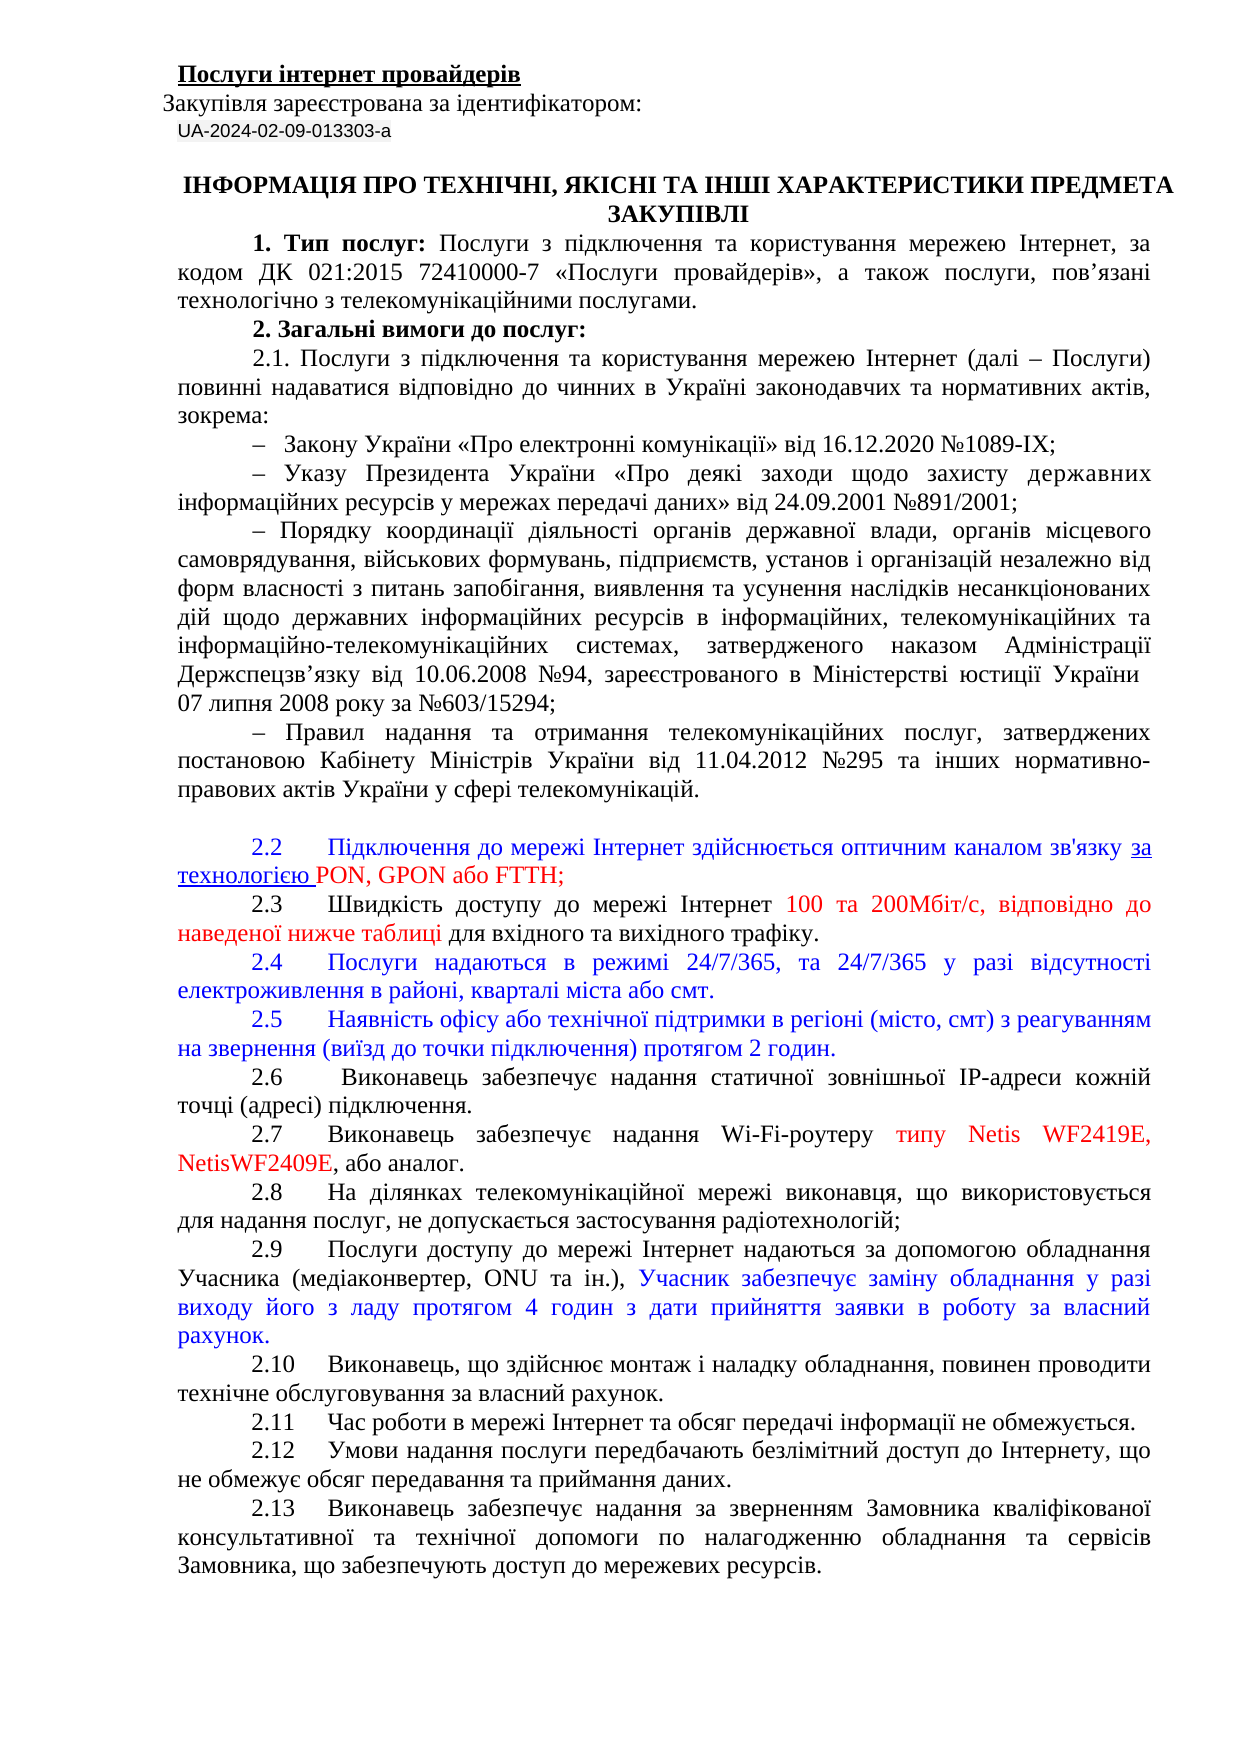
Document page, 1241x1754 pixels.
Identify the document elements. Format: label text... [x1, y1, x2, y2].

list Виконавець забезпечує надання за зверненням Замовника кваліфікованої консультативної та технічної допомоги по налагодженню обладнання та сервісів Замовника, що забезпечують доступ до мережевих ресурсів. [177, 1493, 1152, 1579]
list Виконавець забезпечує надання Wi-Fi-роутеру типу Netis WF2419E, NetisWF2409E, або аналог. [177, 1119, 1152, 1177]
list Виконавець забезпечує надання статичної зовнішньої ІР-адреси кожній точці (адресі) підключення. [177, 1062, 1152, 1119]
text ІНФОРМАЦІЯ ПРО ТЕХНІЧНІ, ЯКІСНІ ТА ІНШІ ХАРАКТЕРИСТИКИ ПРЕДМЕТА ЗАКУПІВЛІ [177, 170, 1180, 228]
list На ділянках телекомунікаційної мережі виконавця, що використовується для надання послуг, не допускається застосування радіотехнологій; [177, 1177, 1152, 1234]
list – Указу Президента України «Про деякі заходи щодо захисту державних інформаційних ресурсів у мережах передачі даних» від 24.09.2001 №891/2001; [177, 458, 1152, 515]
list Підключення до мережі Інтернет здійснюється оптичним каналом зв'язку за технологією PON, GPON або FTTH; [177, 832, 1152, 889]
list Умови надання послуги передбачають безлімітний доступ до Інтернету, що не обмежує обсяг передавання та приймання даних. [177, 1435, 1152, 1493]
list Послуги доступу до мережі Інтернет надаються за допомогою обладнання Учасника (медіаконвертер, ONU та ін.), Учасник забезпечує заміну обладнання у разі виходу його з ладу протягом 4 годин з дати прийняття заявки в роботу за власний рахунок. [177, 1234, 1152, 1349]
text 2. Загальні вимоги до послуг: [177, 314, 1152, 343]
text Послуги інтернет провайдерів [177, 59, 1152, 88]
list Послуги надаються в режимі 24/7/365, та 24/7/365 у разі відсутності електроживлення в районі, кварталі міста або смт. [177, 947, 1152, 1004]
list 2.1. Послуги з підключення та користування мережею Інтернет (далі – Послуги) повинні надаватися відповідно до чинних в Україні законодавчих та нормативних актів, зокрема: [177, 343, 1152, 429]
list – Закону України «Про електронні комунікації» від 16.12.2020 №1089-ІХ; [177, 429, 1152, 458]
text Закупівля зареєстрована за ідентифікатором: UA-2024-02-09-013303-a [162, 88, 1152, 142]
list Швидкість доступу до мережі Інтернет 100 та 200Мбіт/с, відповідно до наведеної нижче таблиці для вхідного та вихідного трафіку. [177, 889, 1152, 947]
list 1. Тип послуг: Послуги з підключення та користування мережею Інтернет, за кодом ДК 021:2015 72410000-7 «Послуги провайдерів», а також послуги, пов’язані технологічно з телекомунікаційними послугами. [177, 228, 1152, 314]
list Наявність офісу або технічної підтримки в регіоні (місто, смт) з реагуванням на звернення (виїзд до точки підключення) протягом 2 годин. [177, 1004, 1152, 1062]
text – Правил надання та отримання телекомунікаційних послуг, затверджених постановою Кабінету Міністрів України від 11.04.2012 №295 та інших нормативно-правових актів України у сфері телекомунікацій. [177, 717, 1152, 803]
text – Порядку координації діяльності органів державної влади, органів місцевого самоврядування, військових формувань, підприємств, установ і організацій незалежно від форм власності з питань запобігання, виявлення та усунення наслідків несанкціонованих дій щодо державних інформаційних ресурсів в інформаційних, телекомунікаційних та інформаційно-телекомунікаційних системах, затвердженого наказом Адміністрації Держспецзв’язку від 10.06.2008 №94, зареєстрованого в Міністерстві юстиції України 07 липня 2008 року за №603/15294; [177, 515, 1152, 717]
list Виконавець, що здійснює монтаж і наладку обладнання, повинен проводити технічне обслуговування за власний рахунок. [177, 1349, 1152, 1407]
list Час роботи в мережі Інтернет та обсяг передачі інформації не обмежується. [177, 1407, 1152, 1435]
